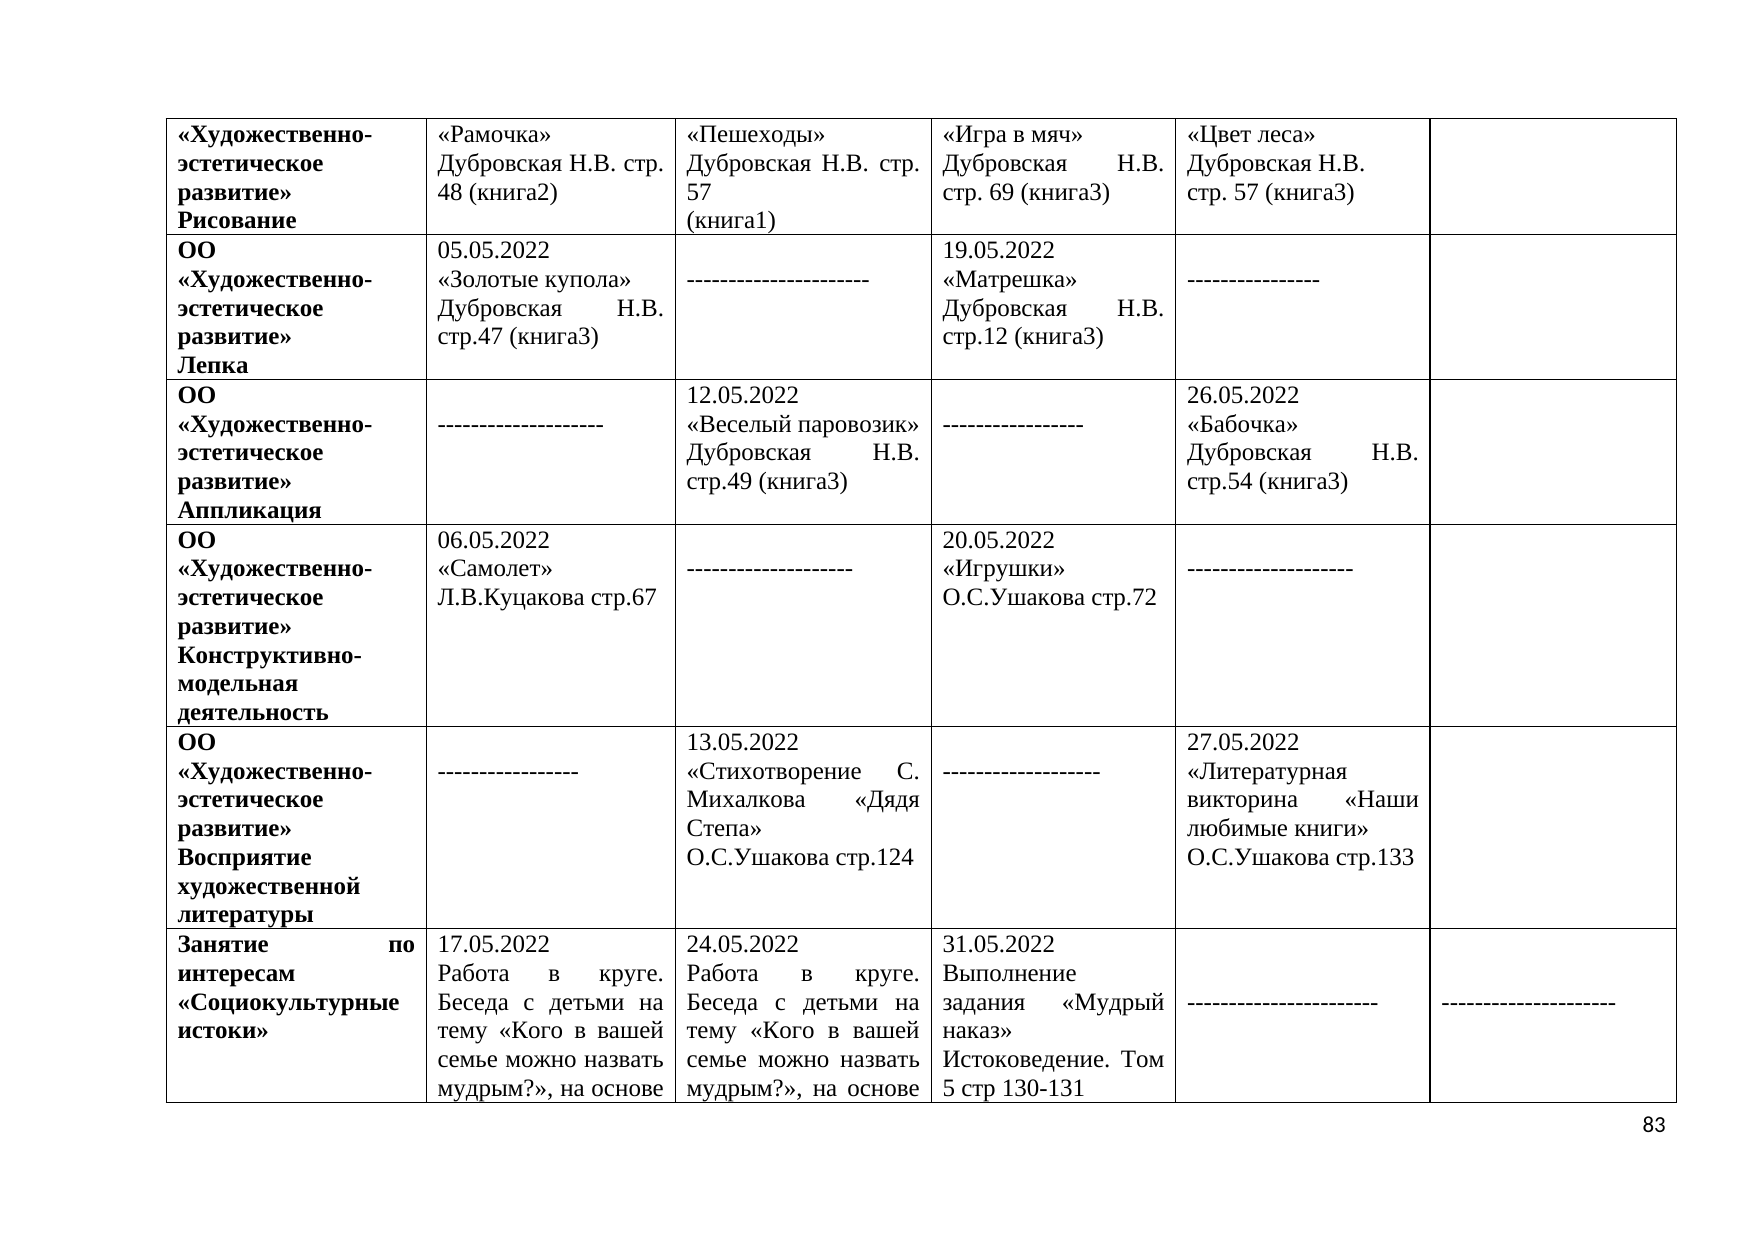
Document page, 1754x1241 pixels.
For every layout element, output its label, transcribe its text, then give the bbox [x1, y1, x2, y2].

table_cell [1431, 525, 1676, 726]
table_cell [167, 119, 426, 234]
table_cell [932, 119, 1175, 234]
table_cell -------------------- [427, 380, 675, 524]
table_cell 05.05.2022 «Золотые купола» Дубровская Н.В. стр.47 (книга3) [427, 235, 675, 379]
table_cell ---------------------- [676, 235, 931, 379]
table_cell [1431, 380, 1676, 524]
table_cell ------------------- [932, 727, 1175, 928]
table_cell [676, 119, 931, 234]
table_cell ОО «Художественно-эстетическое развитие» Аппликация [167, 380, 426, 524]
table_cell 27.05.2022 «Литературная викторина «Наши любимые книги» О.С.Ушакова стр.133 [1176, 727, 1429, 928]
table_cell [1431, 929, 1676, 1102]
table_cell 12.05.2022 «Веселый паровозик» Дубровская Н.В. стр.49 (книга3) [676, 380, 931, 524]
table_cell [427, 929, 675, 1102]
table_cell ОО «Художественно-эстетическое развитие» Восприятие художественной литературы [167, 727, 426, 928]
table_cell [1431, 235, 1676, 379]
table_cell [167, 929, 426, 1102]
table_cell 26.05.2022 «Бабочка» Дубровская Н.В. стр.54 (книга3) [1176, 380, 1429, 524]
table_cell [1176, 929, 1429, 1102]
table_cell ---------------- [1176, 235, 1429, 379]
table_cell 19.05.2022 «Матрешка» Дубровская Н.В. стр.12 (книга3) [932, 235, 1175, 379]
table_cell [1176, 119, 1429, 234]
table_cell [427, 119, 675, 234]
table_cell ----------------- [427, 727, 675, 928]
table_cell [1431, 727, 1676, 928]
table_cell 06.05.2022 «Самолет» Л.В.Куцакова стр.67 [427, 525, 675, 726]
table_cell -------------------- [1176, 525, 1429, 726]
table_cell 20.05.2022 «Игрушки» О.С.Ушакова стр.72 [932, 525, 1175, 726]
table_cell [932, 929, 1175, 1102]
table_cell ОО «Художественно-эстетическое развитие» Конструктивно-модельная деятельность [167, 525, 426, 726]
table_cell 13.05.2022 «Стихотворение С. Михалкова «Дядя Степа» О.С.Ушакова стр.124 [676, 727, 931, 928]
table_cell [676, 929, 931, 1102]
table_cell [1431, 119, 1676, 234]
table_cell ----------------- [932, 380, 1175, 524]
table_cell ОО «Художественно-эстетическое развитие» Лепка [167, 235, 426, 379]
table_cell -------------------- [676, 525, 931, 726]
